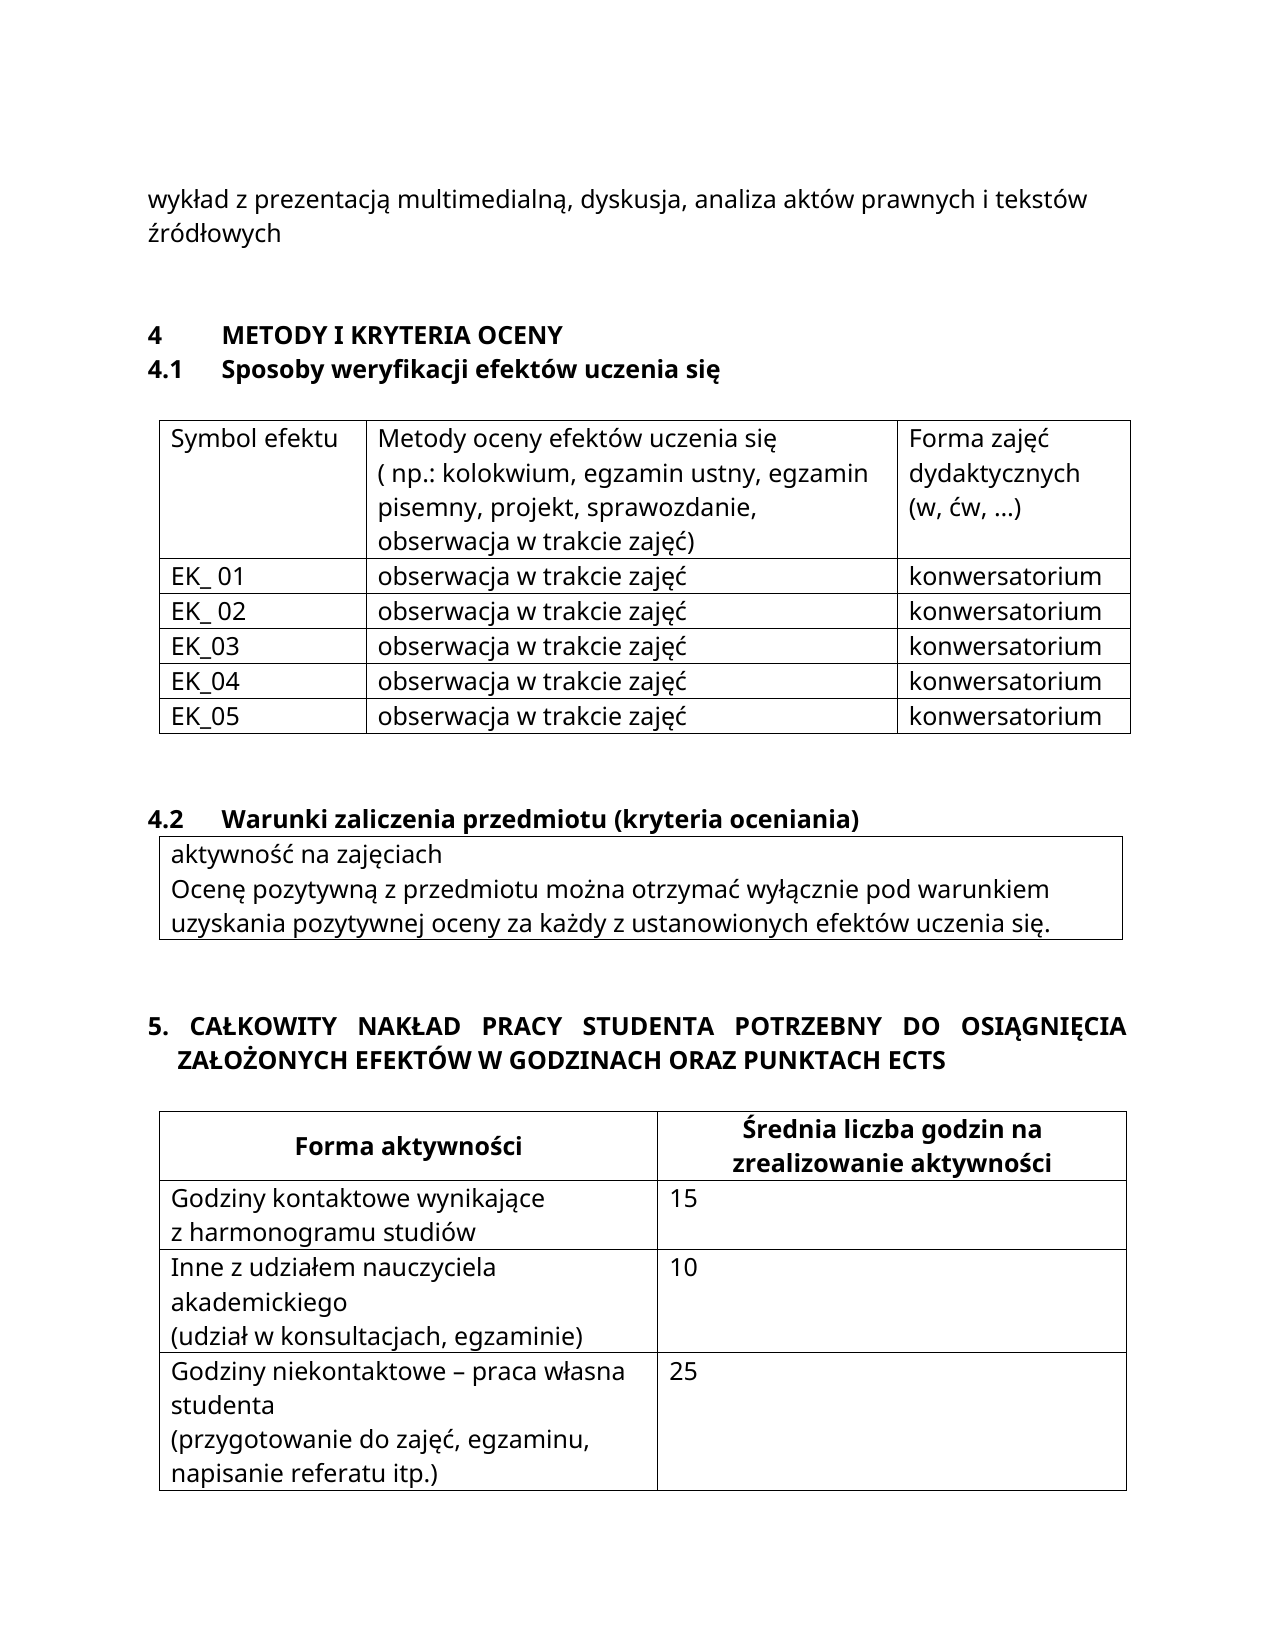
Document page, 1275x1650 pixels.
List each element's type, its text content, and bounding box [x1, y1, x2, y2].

table_cell 10 [658, 1250, 1126, 1352]
table_cell obserwacja w trakcie zajęć [367, 629, 897, 663]
table_cell EK_05 [160, 699, 366, 733]
table_cell obserwacja w trakcie zajęć [367, 594, 897, 628]
table_cell obserwacja w trakcie zajęć [367, 559, 897, 592]
table_cell EK_ 02 [160, 594, 366, 628]
table_cell EK_04 [160, 664, 366, 698]
table_cell konwersatorium [898, 664, 1130, 698]
table_cell 25 [658, 1353, 1126, 1489]
table_cell obserwacja w trakcie zajęć [367, 699, 897, 733]
table_header Forma zajęć dydaktycznych (w, ćw, …) [898, 421, 1130, 557]
table_header Średnia liczba godzin na zrealizowanie aktywności [658, 1112, 1126, 1180]
table_header Forma aktywności [160, 1112, 657, 1180]
table_header Symbol efektu [160, 421, 366, 557]
table_cell 15 [658, 1181, 1126, 1249]
text 4.2 Warunki zaliczenia przedmiotu (kryteria oceniania) [148, 802, 1127, 836]
text wykład z prezentacją multimedialną, dyskusja, analiza aktów prawnych i tekstów źródłowych [148, 182, 1127, 250]
table_cell obserwacja w trakcie zajęć [367, 664, 897, 698]
table_header aktywność na zajęciach Ocenę pozytywną z przedmiotu można otrzymać wyłącznie pod warunkiem uzyskania pozytywnej oceny za każdy z ustanowionych efektów uczenia się. [160, 837, 1122, 939]
table_cell Godziny niekontaktowe – praca własna studenta (przygotowanie do zajęć, egzaminu, napisanie referatu itp.) [160, 1353, 657, 1489]
table_cell konwersatorium [898, 594, 1130, 628]
table_cell konwersatorium [898, 699, 1130, 733]
text 4.1 Sposoby weryfikacji efektów uczenia się [148, 352, 1127, 386]
table_cell konwersatorium [898, 629, 1130, 663]
table_cell EK_ 01 [160, 559, 366, 592]
table_cell EK_03 [160, 629, 366, 663]
text 4 METODY I KRYTERIA OCENY [148, 318, 1127, 352]
table_cell Inne z udziałem nauczyciela akademickiego (udział w konsultacjach, egzaminie) [160, 1250, 657, 1352]
table_cell Godziny kontaktowe wynikające z harmonogramu studiów [160, 1181, 657, 1249]
table_header Metody oceny efektów uczenia się ( np.: kolokwium, egzamin ustny, egzamin pisemny, projekt, sprawozdanie, obserwacja w trakcie zajęć) [367, 421, 897, 557]
text 5. CAŁKOWITY NAKŁAD PRACY STUDENTA POTRZEBNY DO OSIĄGNIĘCIA ZAŁOŻONYCH EFEKTÓW W GODZINACH ORAZ PUNKTACH ECTS [148, 1008, 1127, 1077]
table_cell konwersatorium [898, 559, 1130, 592]
